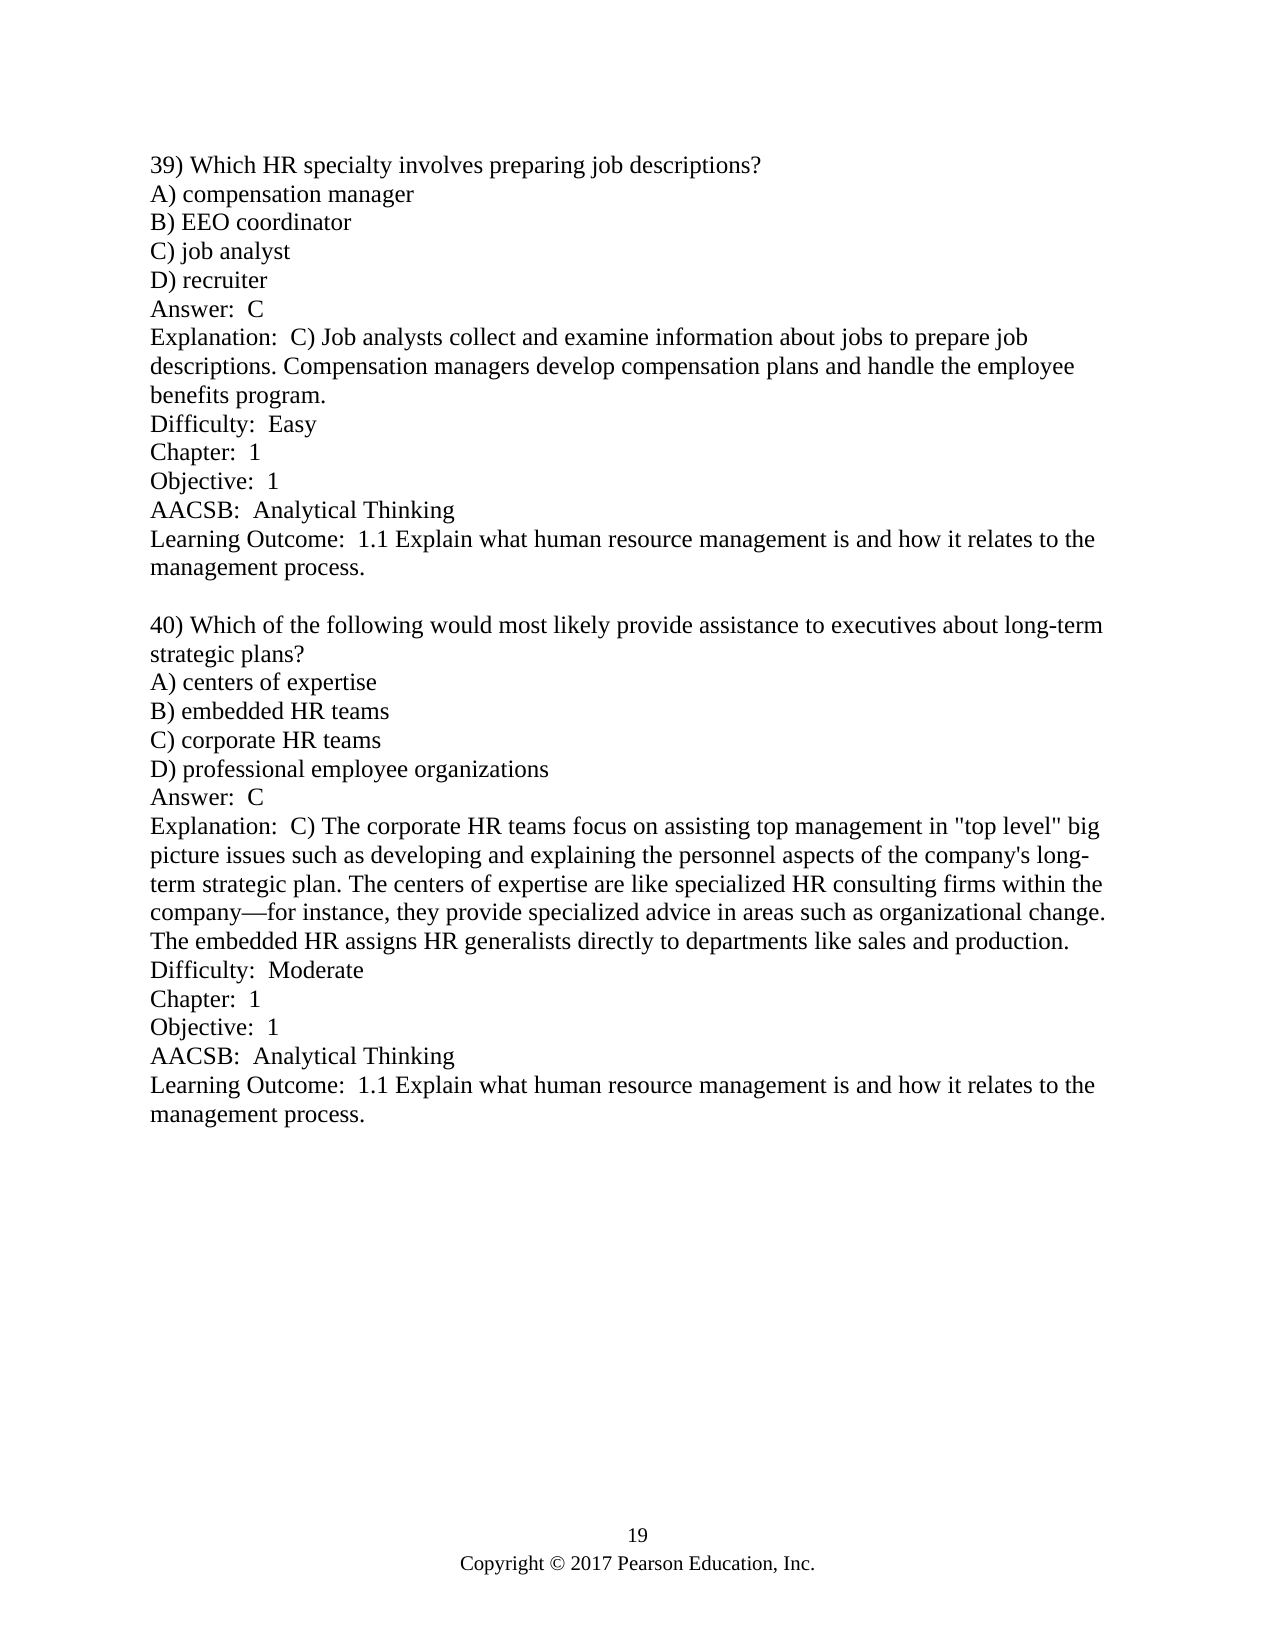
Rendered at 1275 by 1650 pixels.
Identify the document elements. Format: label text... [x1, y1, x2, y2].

text Objective: 1 [150, 466, 1125, 495]
text Difficulty: Easy [150, 409, 1125, 437]
text B) EEO coordinator [150, 207, 1125, 236]
text D) professional employee organizations [150, 754, 1125, 782]
text C) corporate HR teams [150, 725, 1125, 754]
text A) compensation manager [150, 179, 1125, 207]
text D) recruiter [150, 265, 1125, 294]
text Explanation: C) The corporate HR teams focus on assisting top management in "top level" big picture issues such as developing and explaining the personnel aspects of the company's long-term strategic plan. The centers of expertise are like specialized HR consulting firms within the company—for instance, they provide specialized advice in areas such as organizational change. The embedded HR assigns HR generalists directly to departments like sales and production. [150, 811, 1125, 955]
text 40) Which of the following would most likely provide assistance to executives about long-term strategic plans? [150, 610, 1125, 667]
text Difficulty: Moderate [150, 955, 1125, 984]
text Explanation: C) Job analysts collect and examine information about jobs to prepare job descriptions. Compensation managers develop compensation plans and handle the employee benefits program. [150, 322, 1125, 409]
text Chapter: 1 [150, 437, 1125, 466]
text AACSB: Analytical Thinking [150, 1041, 1125, 1070]
text Answer: C [150, 782, 1125, 811]
text Learning Outcome: 1.1 Explain what human resource management is and how it relates to the management process. [150, 524, 1125, 581]
text C) job analyst [150, 236, 1125, 265]
text Chapter: 1 [150, 984, 1125, 1012]
text Learning Outcome: 1.1 Explain what human resource management is and how it relates to the management process. [150, 1070, 1125, 1127]
text 39) Which HR specialty involves preparing job descriptions? [150, 150, 1125, 179]
text AACSB: Analytical Thinking [150, 495, 1125, 524]
text A) centers of expertise [150, 667, 1125, 696]
text B) embedded HR teams [150, 696, 1125, 725]
text Answer: C [150, 294, 1125, 322]
text Objective: 1 [150, 1012, 1125, 1041]
